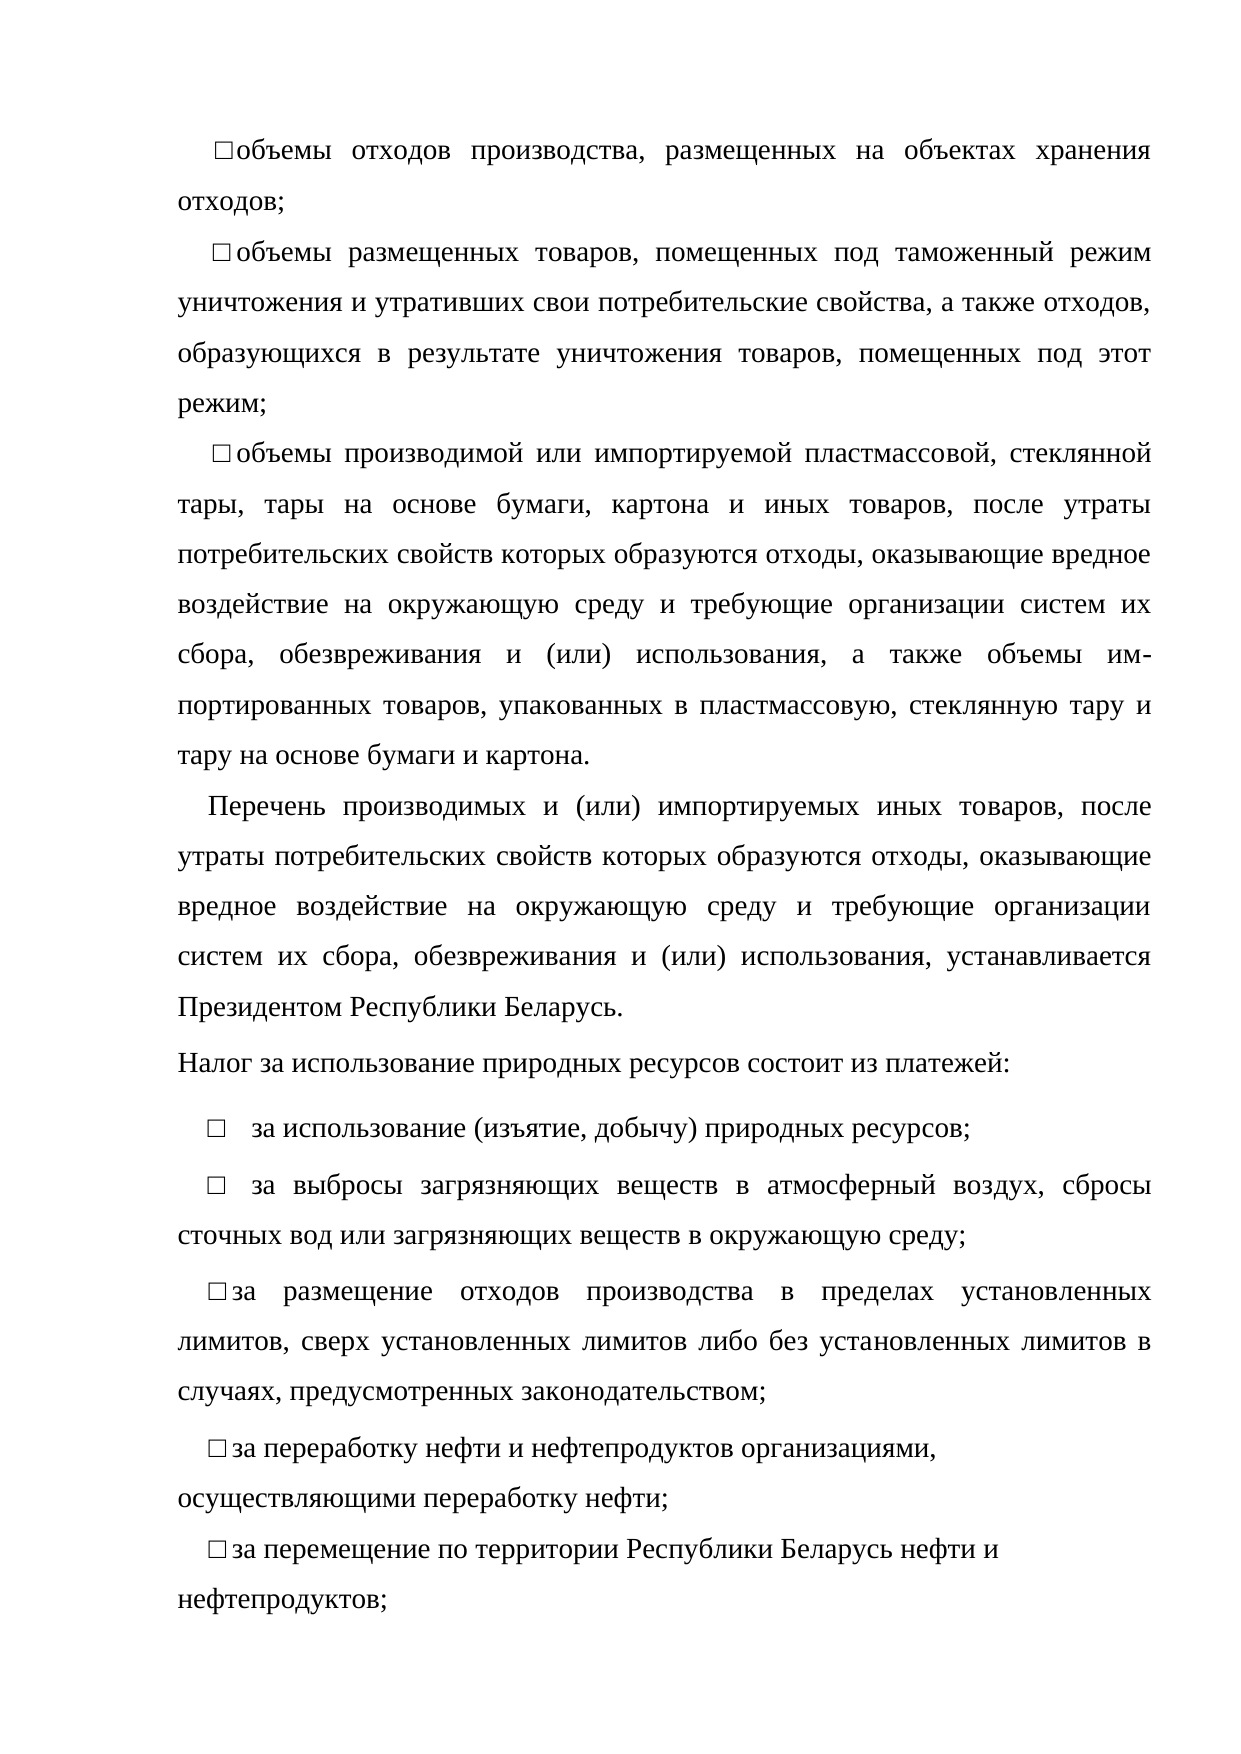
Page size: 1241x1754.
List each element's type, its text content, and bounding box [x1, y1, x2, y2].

text □ за выбросы загрязняющих веществ в атмосферный воздух, сбросы сточных вод или загрязняющих веществ в окружающую среду; [177, 1167, 1152, 1251]
text Налог за использование природных ресурсов состоит из платежей: [177, 1046, 1152, 1079]
list за размещение отходов производства в пределах установленных лимитов, сверх установленных лимитов либо без установленных лимитов в случаях, предусмотренных законодательством; [177, 1273, 1152, 1407]
list за перемещение по территории Республики Беларусь нефти и нефтепродуктов; [177, 1531, 1152, 1615]
list за переработку нефти и нефтепродуктов организациями, осуществляющими переработку нефти; [177, 1430, 1152, 1514]
list объемы размещенных товаров, помещенных под таможенный режим уничтожения и утративших свои потребительские свойства, а также отходов, образующихся в результате уничтожения товаров, помещенных под этот режим; [177, 234, 1152, 419]
text □ объемы отходов производства, размещенных на объектах хранения отходов; [177, 132, 1152, 216]
text Перечень производимых и (или) импортируемых иных товаров, после утраты потребительских свойств которых образуются отходы, оказывающие вредное воздействие на окружающую среду и требующие организации систем их сбора, обезвреживания и (или) использования, устанавливается Президентом Республики Беларусь. [177, 788, 1152, 1022]
text □ за использование (изъятие, добычу) природных ресурсов; [177, 1110, 1152, 1144]
list объемы производимой или импортируемой пластмассовой, стеклянной тары, тары на основе бумаги, картона и иных товаров, после утраты потребительских свойств которых образуются отходы, оказывающие вредное воздействие на окружающую среду и требующие организации систем их сбора, обезвреживания и (или) использования, а также объемы импортированных товаров, упакованных в пластмассовую, стеклянную тару и тару на основе бумаги и картона. [177, 435, 1152, 771]
